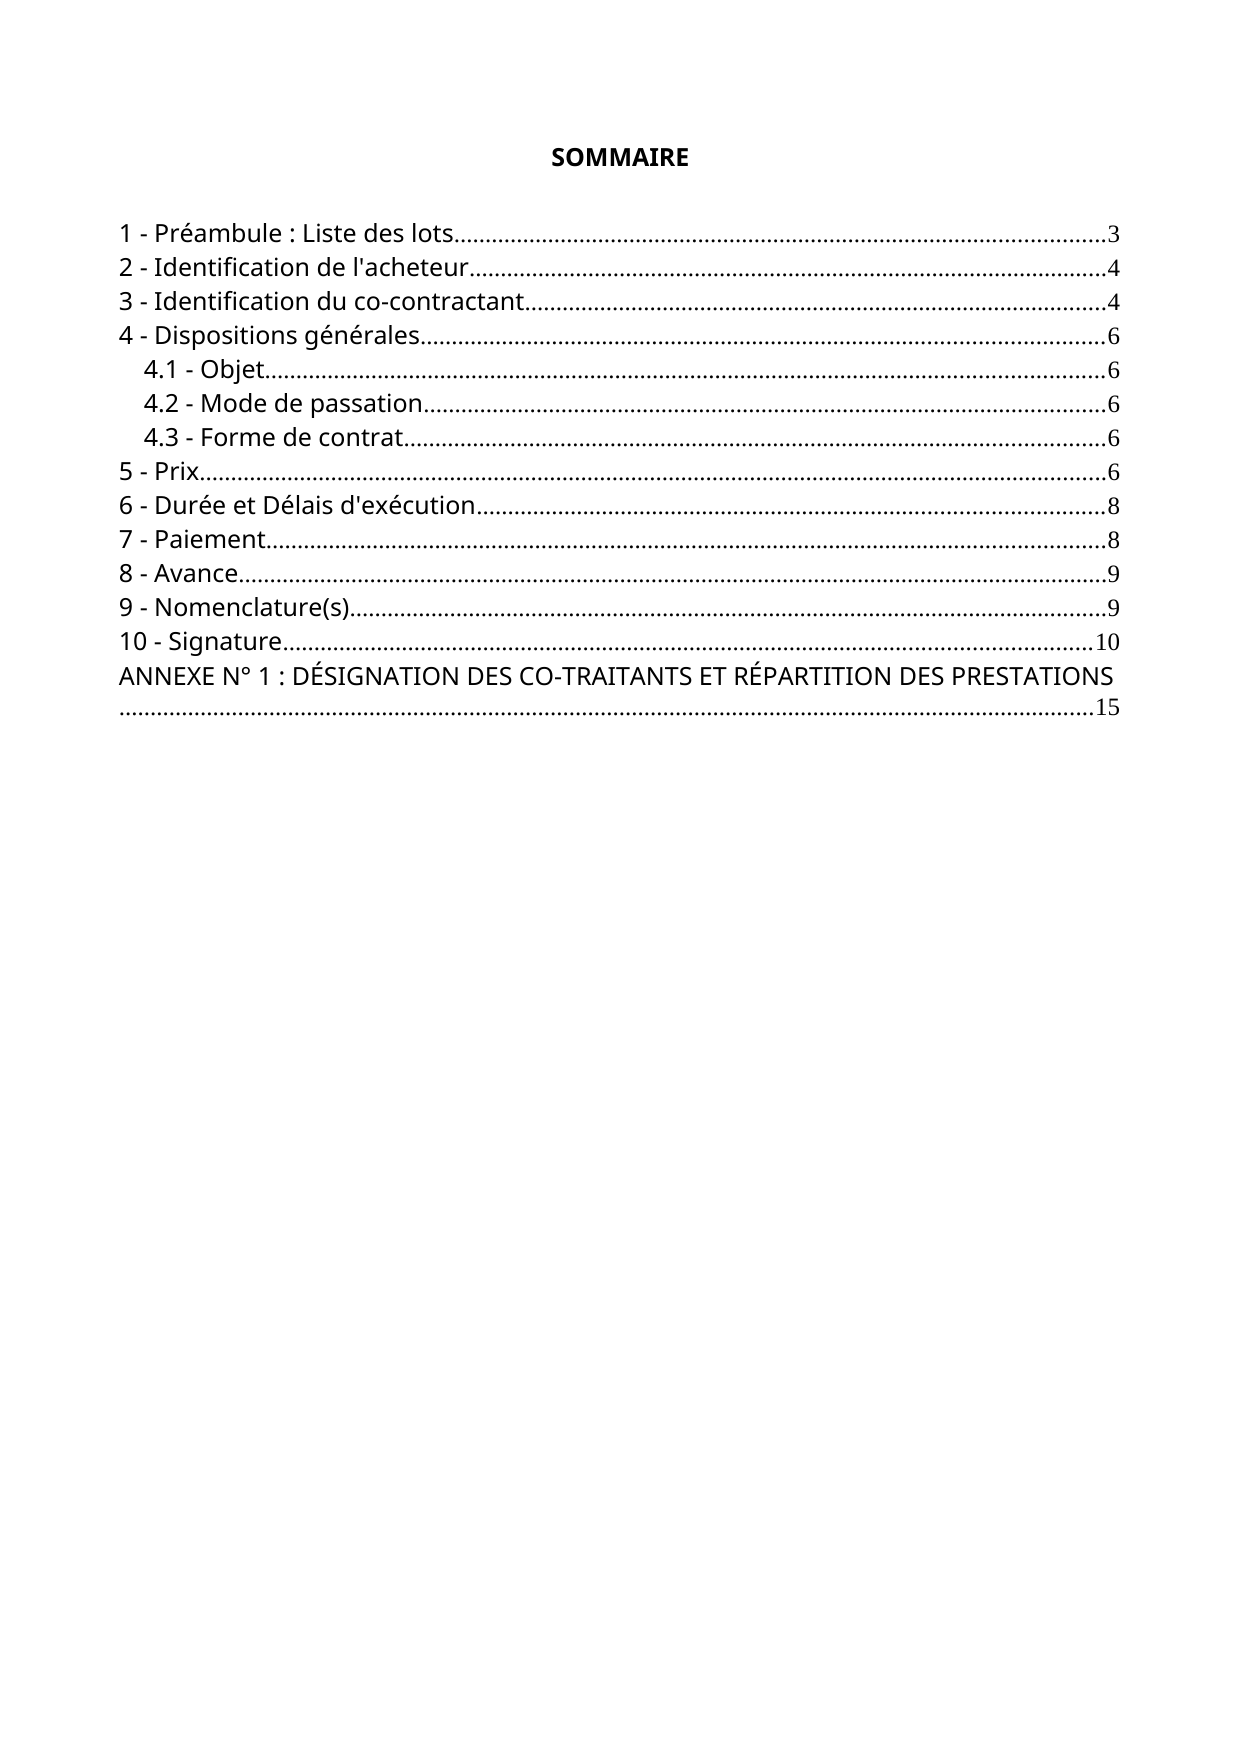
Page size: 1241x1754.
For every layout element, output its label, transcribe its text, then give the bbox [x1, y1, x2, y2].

text 4.3 - Forme de contrat 6 [144, 420, 1121, 454]
text SOMMAIRE [119, 139, 1121, 174]
text 4.1 - Objet 6 [144, 352, 1121, 386]
text 4.2 - Mode de passation 6 [144, 386, 1121, 420]
text 9 - Nomenclature(s) 9 [119, 590, 1121, 624]
text 5 - Prix 6 [119, 454, 1121, 488]
text 1 - Préambule : Liste des lots 3 [119, 215, 1121, 249]
text 6 - Durée et Délais d'exécution 8 [119, 488, 1121, 522]
text 4 - Dispositions générales 6 [119, 317, 1121, 352]
text 8 - Avance 9 [119, 556, 1121, 590]
text 2 - Identification de l'acheteur 4 [119, 249, 1121, 283]
text 7 - Paiement 8 [119, 522, 1121, 556]
text ANNEXE N° 1 : DÉSIGNATION DES CO-TRAITANTS ET RÉPARTITION DES PRESTATIONS 15 [119, 658, 1121, 721]
text 3 - Identification du co-contractant 4 [119, 283, 1121, 317]
text 10 - Signature 10 [119, 624, 1121, 658]
